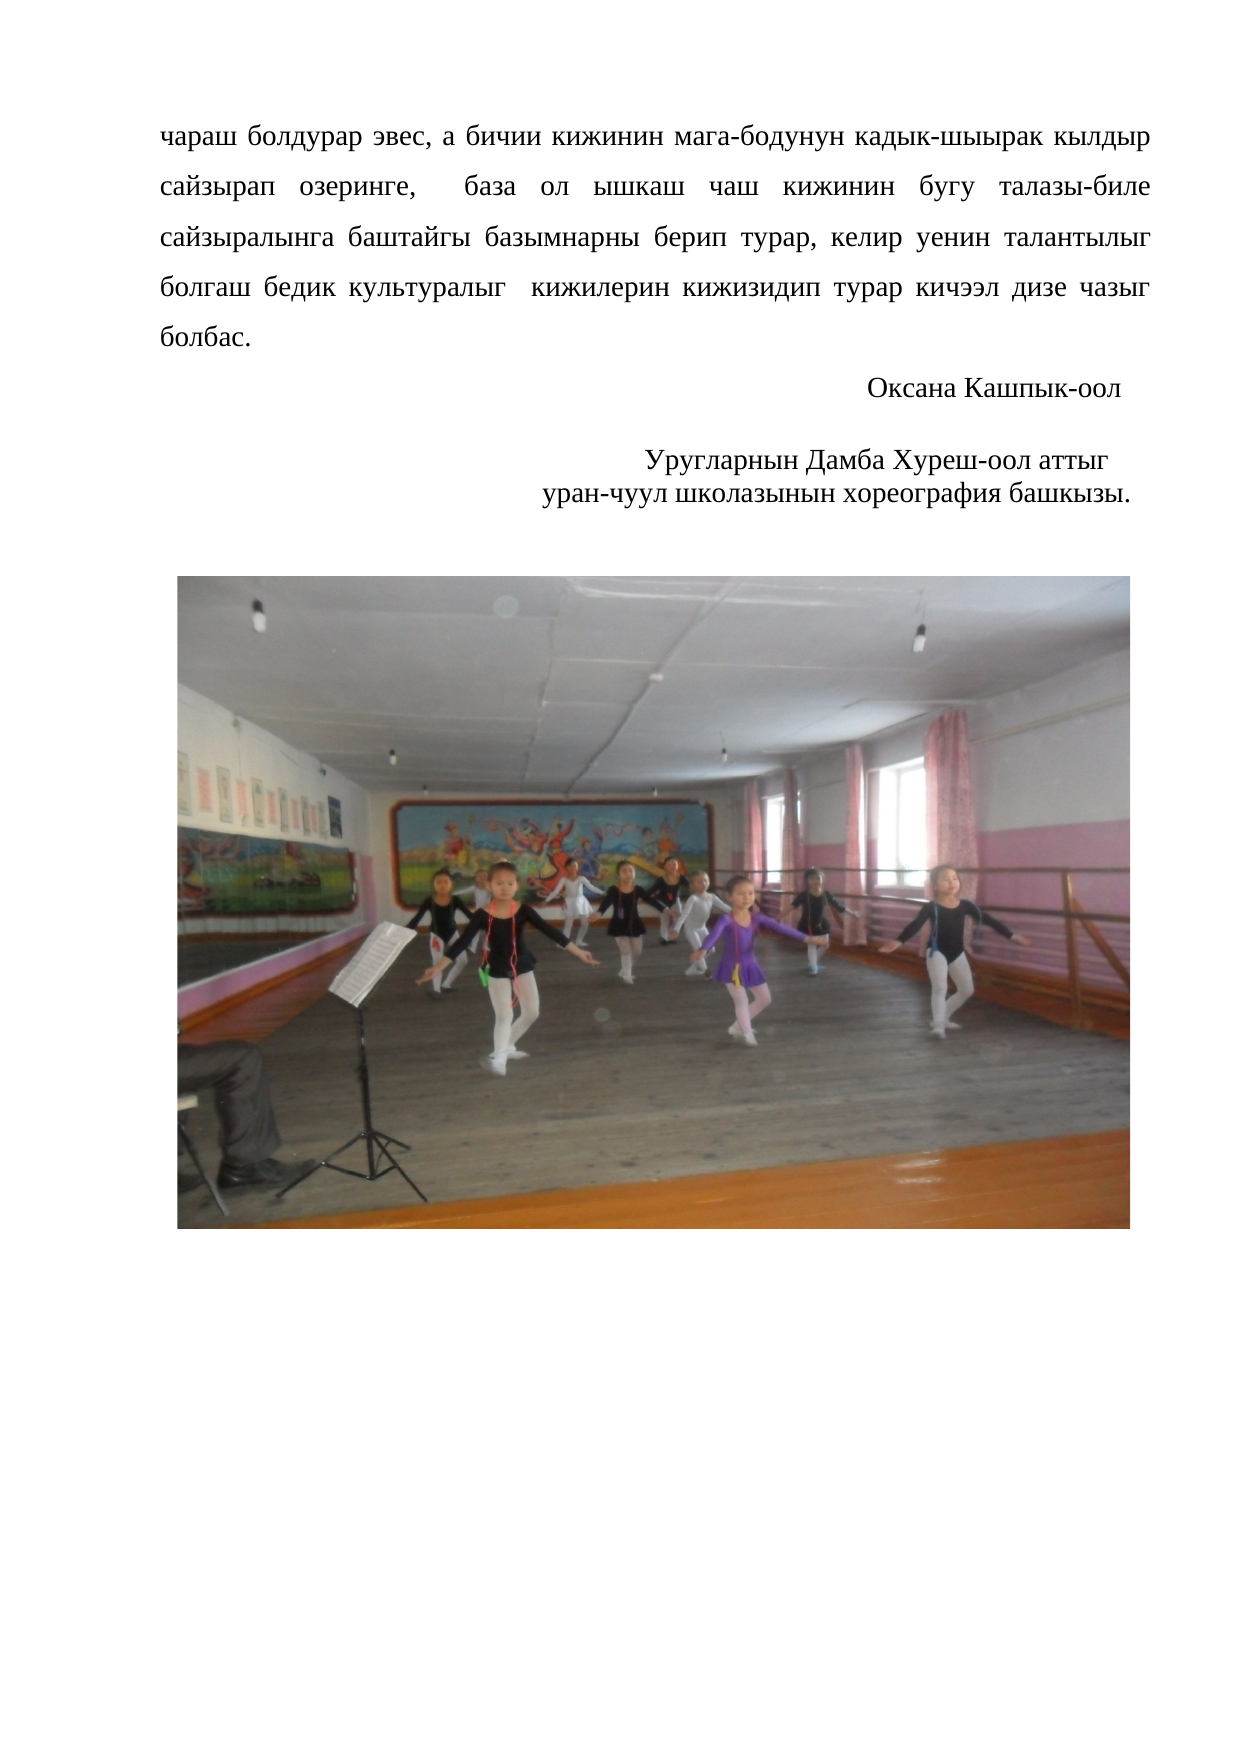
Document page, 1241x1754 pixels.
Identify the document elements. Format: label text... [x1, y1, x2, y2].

picture [177, 576, 1131, 1229]
text Оксана Кашпык-оол [159, 370, 1152, 403]
text Уругларнын Дамба Хуреш-оол аттыг [177, 442, 1152, 475]
text уран-чуул школазынын хореография башкызы. [177, 475, 1152, 509]
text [159, 118, 1152, 353]
